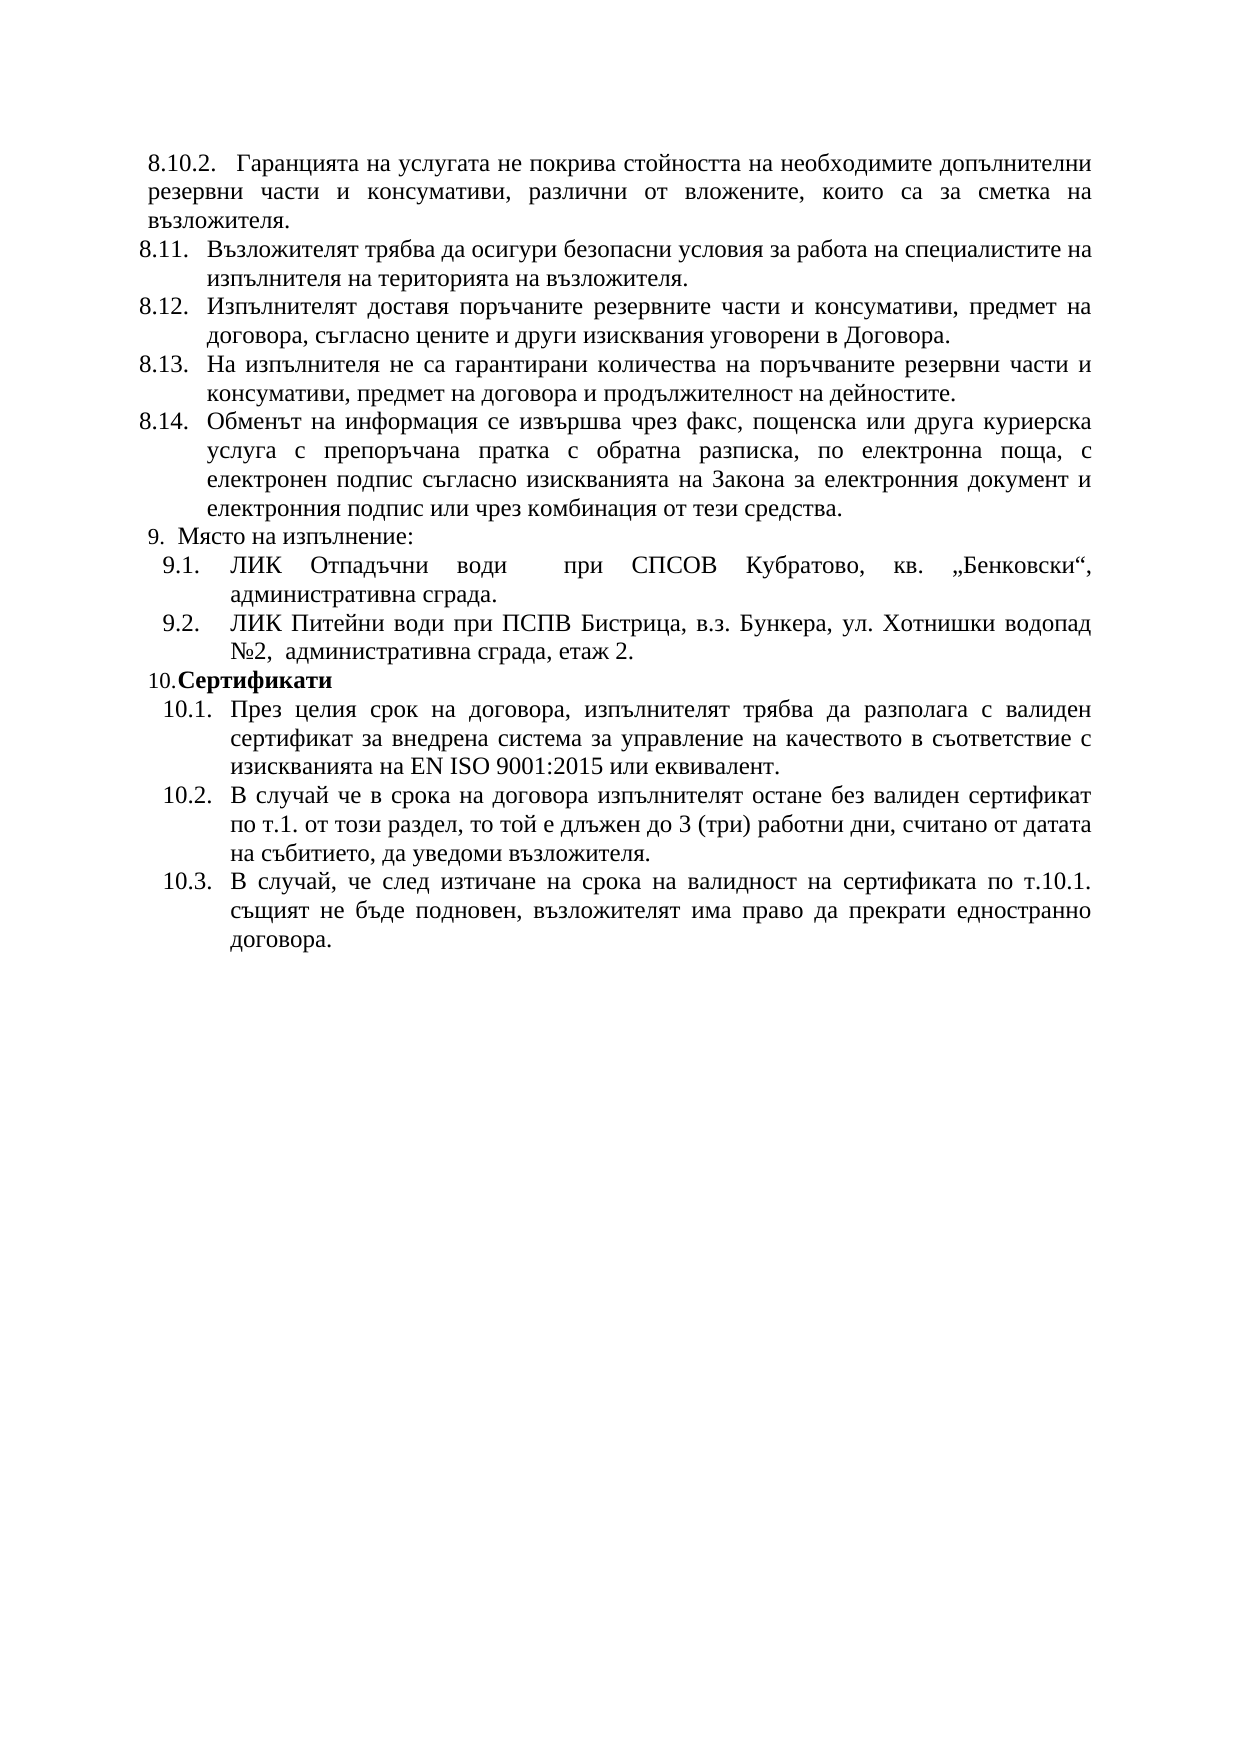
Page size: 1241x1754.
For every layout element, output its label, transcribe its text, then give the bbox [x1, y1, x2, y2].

list ЛИК Питейни води при ПСПВ Бистрица, в.з. Бункера, ул. Хотнишки водопад №2, административна сграда, етаж 2. [162, 608, 1093, 665]
list През целия срок на договора, изпълнителят трябва да разполага с валиден сертификат за внедрена система за управление на качеството в съответствие с изискванията на EN ISO 9001:2015 или еквивалент. [162, 694, 1093, 780]
list Възложителят трябва да осигури безопасни условия за работа на специалистите на изпълнителя на територията на възложителя. [139, 234, 1093, 291]
list В случай че в срока на договора изпълнителят остане без валиден сертификат по т.1. от този раздел, то той е длъжен до 3 (три) работни дни, считано от датата на събитието, да уведоми възложителя. [162, 780, 1093, 866]
list Изпълнителят доставя поръчаните резервните части и консумативи, предмет на договора, съгласно цените и други изисквания уговорени в Договора. [139, 291, 1093, 349]
list Обменът на информация се извършва чрез факс, пощенска или друга куриерска услуга с препоръчана пратка с обратна разписка, по електронна поща, с електронен подпис съгласно изискванията на Закона за електронния документ и електронния подпис или чрез комбинация от тези средства. [139, 406, 1093, 521]
list ЛИК Отпадъчни води при СПСОВ Кубратово, кв. „Бенковски“, административна сграда. [162, 550, 1093, 608]
list Място на изпълнение: [148, 521, 1093, 550]
list Гаранцията на услугата не покрива стойността на необходимите допълнителни резервни части и консумативи, различни от вложените, които са за сметка на възложителя. [148, 148, 1093, 234]
list В случай, че след изтичане на срока на валидност на сертификата по т.10.1. същият не бъде подновен, възложителят има право да прекрати едностранно договора. [162, 866, 1093, 953]
list На изпълнителя не са гарантирани количества на поръчваните резервни части и консумативи, предмет на договора и продължителност на дейностите. [139, 349, 1093, 406]
list Сертификати [148, 665, 1093, 694]
